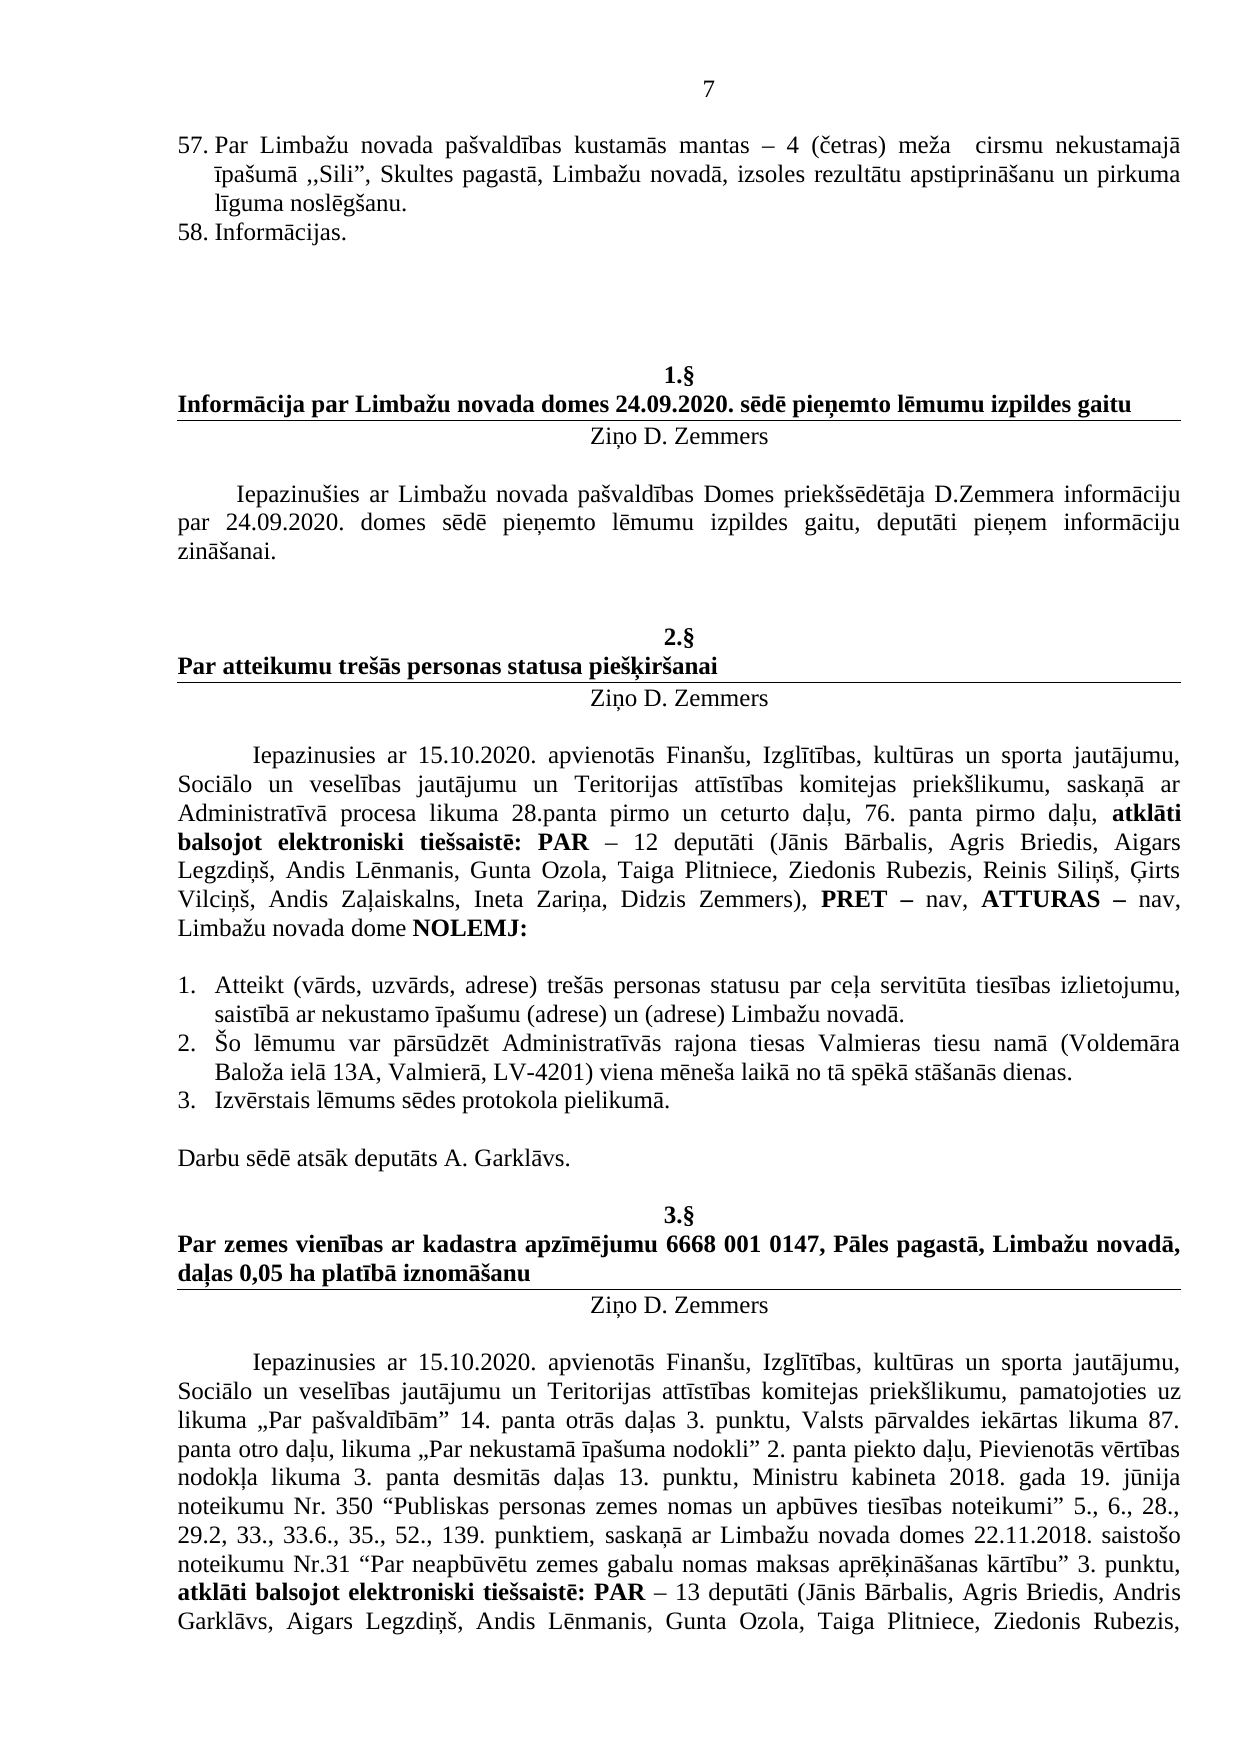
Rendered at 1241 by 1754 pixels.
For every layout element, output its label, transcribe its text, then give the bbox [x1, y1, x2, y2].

list Par Limbažu novada pašvaldības kustamās mantas – 4 (četras) meža cirsmu nekustamajā īpašumā ,,Sili”, Skultes pagastā, Limbažu novadā, izsoles rezultātu apstiprināšanu un pirkuma līguma noslēgšanu. [177, 131, 1181, 217]
text Ziņo D. Zemmers [177, 683, 1181, 712]
text Ziņo D. Zemmers [177, 421, 1181, 450]
text 1.§ [177, 361, 1181, 389]
text Informācija par Limbažu novada domes 24.09.2020. sēdē pieņemto lēmumu izpildes gaitu [177, 389, 1181, 420]
text Darbu sēdē atsāk deputāts A. Garklāvs. [177, 1143, 1181, 1172]
text Par atteikumu trešās personas statusa piešķiršanai [177, 651, 1181, 682]
text 3.§ [177, 1201, 1181, 1229]
list Izvērstais lēmums sēdes protokola pielikumā. [177, 1086, 1181, 1114]
text Iepazinušies ar Limbažu novada pašvaldības Domes priekšsēdētāja D.Zemmera informāciju par 24.09.2020. domes sēdē pieņemto lēmumu izpildes gaitu, deputāti pieņem informāciju zināšanai. [177, 479, 1181, 565]
text Ziņo D. Zemmers [177, 1290, 1181, 1319]
text 2.§ [177, 622, 1181, 651]
text Iepazinusies ar 15.10.2020. apvienotās Finanšu, Izglītības, kultūras un sporta jautājumu, Sociālo un veselības jautājumu un Teritorijas attīstības komitejas priekšlikumu, saskaņā ar Administratīvā procesa likuma 28.panta pirmo un ceturto daļu, 76. panta pirmo daļu, atklāti balsojot elektroniski tiešsaistē: PAR – 12 deputāti (Jānis Bārbalis, Agris Briedis, Aigars Legzdiņš, Andis Lēnmanis, Gunta Ozola, Taiga Plitniece, Ziedonis Rubezis, Reinis Siliņš, Ģirts Vilciņš, Andis Zaļaiskalns, Ineta Zariņa, Didzis Zemmers), PRET – nav, ATTURAS – nav, Limbažu novada dome NOLEMJ: [177, 741, 1181, 942]
list Atteikt (vārds, uzvārds, adrese) trešās personas statusu par ceļa servitūta tiesības izlietojumu, saistībā ar nekustamo īpašumu (adrese) un (adrese) Limbažu novadā. [177, 971, 1181, 1028]
list Šo lēmumu var pārsūdzēt Administratīvās rajona tiesas Valmieras tiesu namā (Voldemāra Baloža ielā 13A, Valmierā, LV-4201) viena mēneša laikā no tā spēkā stāšanās dienas. [177, 1028, 1181, 1086]
list Informācijas. [177, 217, 1181, 246]
text Par zemes vienības ar kadastra apzīmējumu 6668 001 0147, Pāles pagastā, Limbažu novadā, daļas 0,05 ha platībā iznomāšanu [177, 1229, 1181, 1289]
